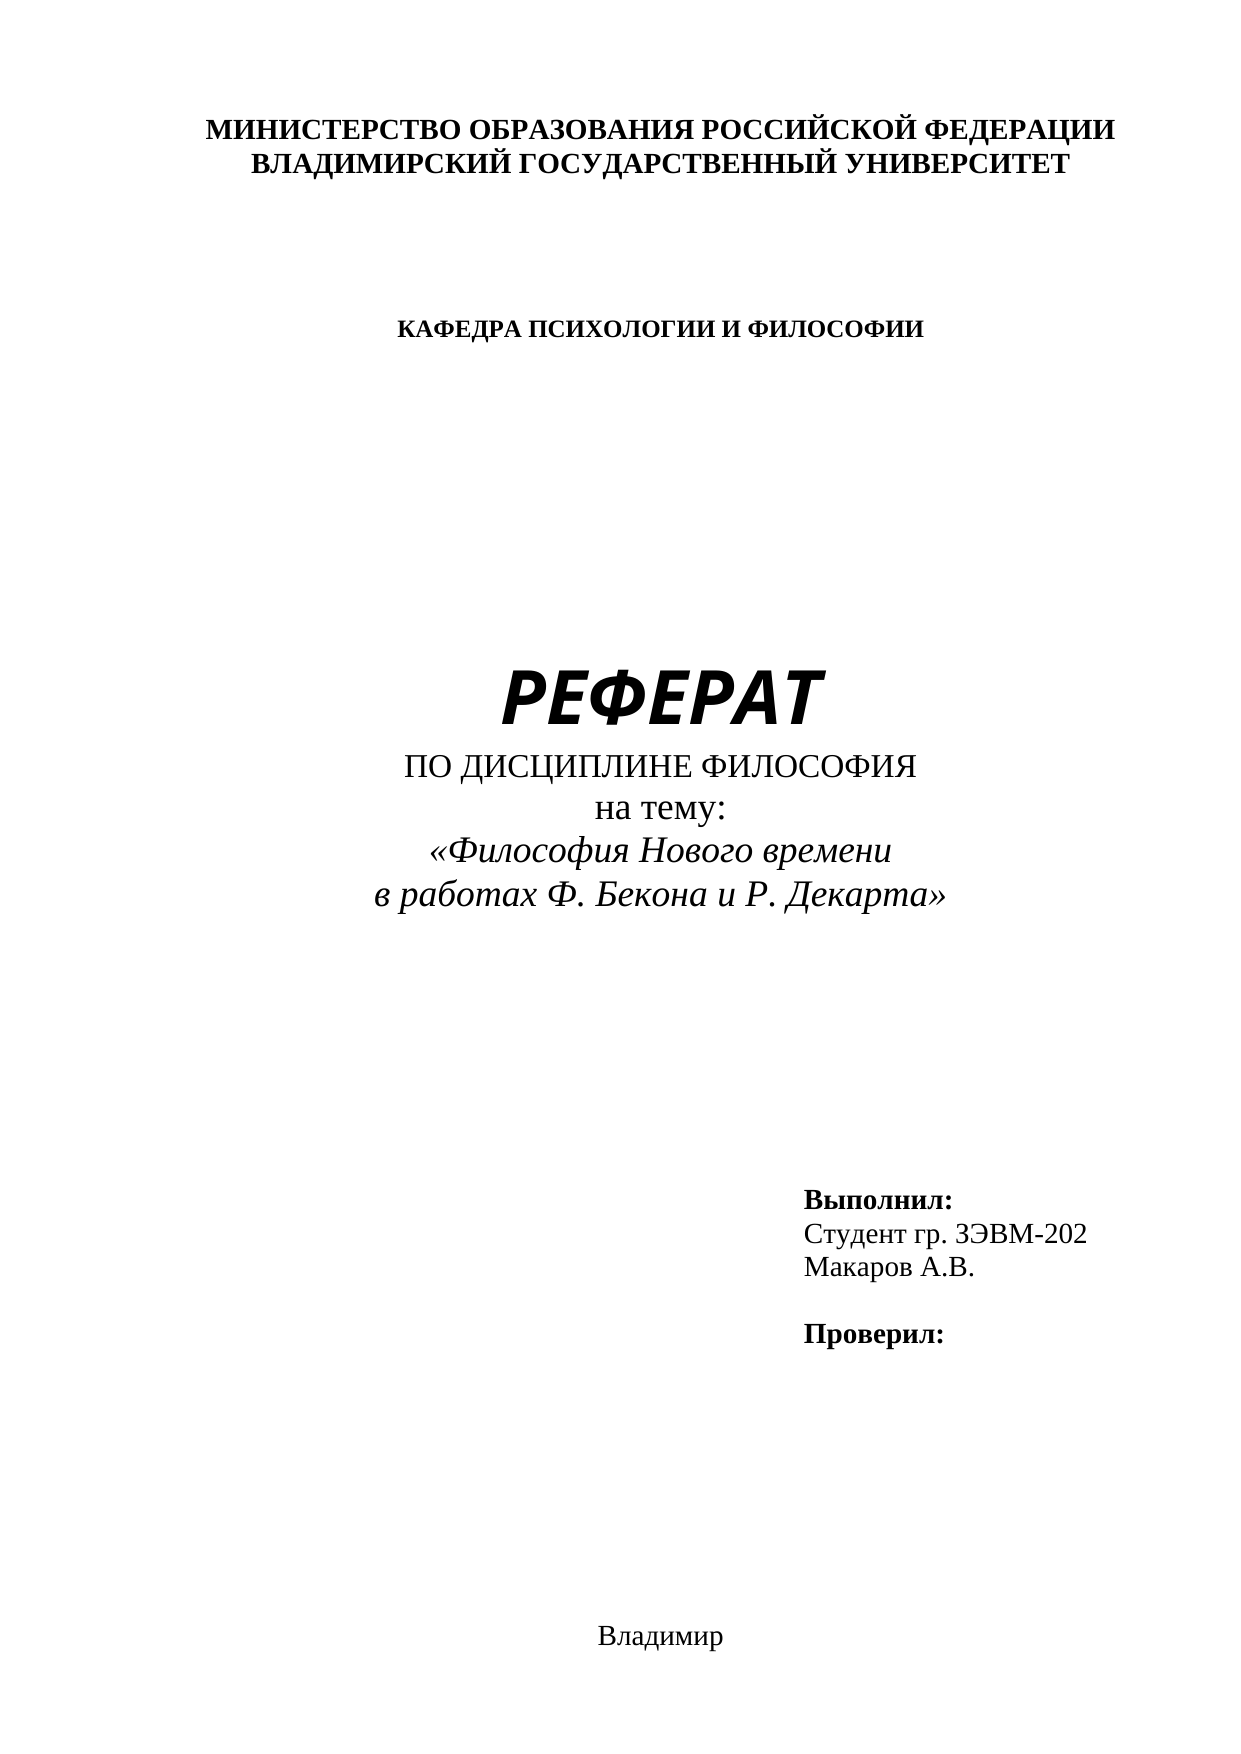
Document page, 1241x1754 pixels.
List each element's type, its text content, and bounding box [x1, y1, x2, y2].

text на тему: [140, 785, 1181, 828]
text Владимир [140, 1618, 1181, 1652]
title МИНИСТЕРСТВО ОБРАЗОВАНИЯ РОССИЙСКОЙ ФЕДЕРАЦИИ [140, 112, 1181, 146]
title ВЛАДИМИРСКИЙ ГОСУДАРСТВЕННЫЙ УНИВЕРСИТЕТ [140, 146, 1181, 179]
text «Философия Нового времени [140, 828, 1181, 871]
subtitle РЕФЕРАТ [140, 644, 1181, 746]
text Проверил: [804, 1317, 1181, 1350]
subtitle Студент гр. ЗЭВМ-202 [804, 1216, 1181, 1249]
subtitle ПО ДИСЦИПЛИНЕ ФИЛОСОФИЯ [140, 746, 1181, 785]
text в работах Ф. Бекона и Р. Декарта» [140, 871, 1181, 914]
subtitle Макаров А.В. [804, 1249, 1181, 1283]
subtitle Выполнил: [804, 1182, 1181, 1216]
subtitle КАФЕДРА ПСИХОЛОГИИ И ФИЛОСОФИИ [140, 314, 1181, 342]
